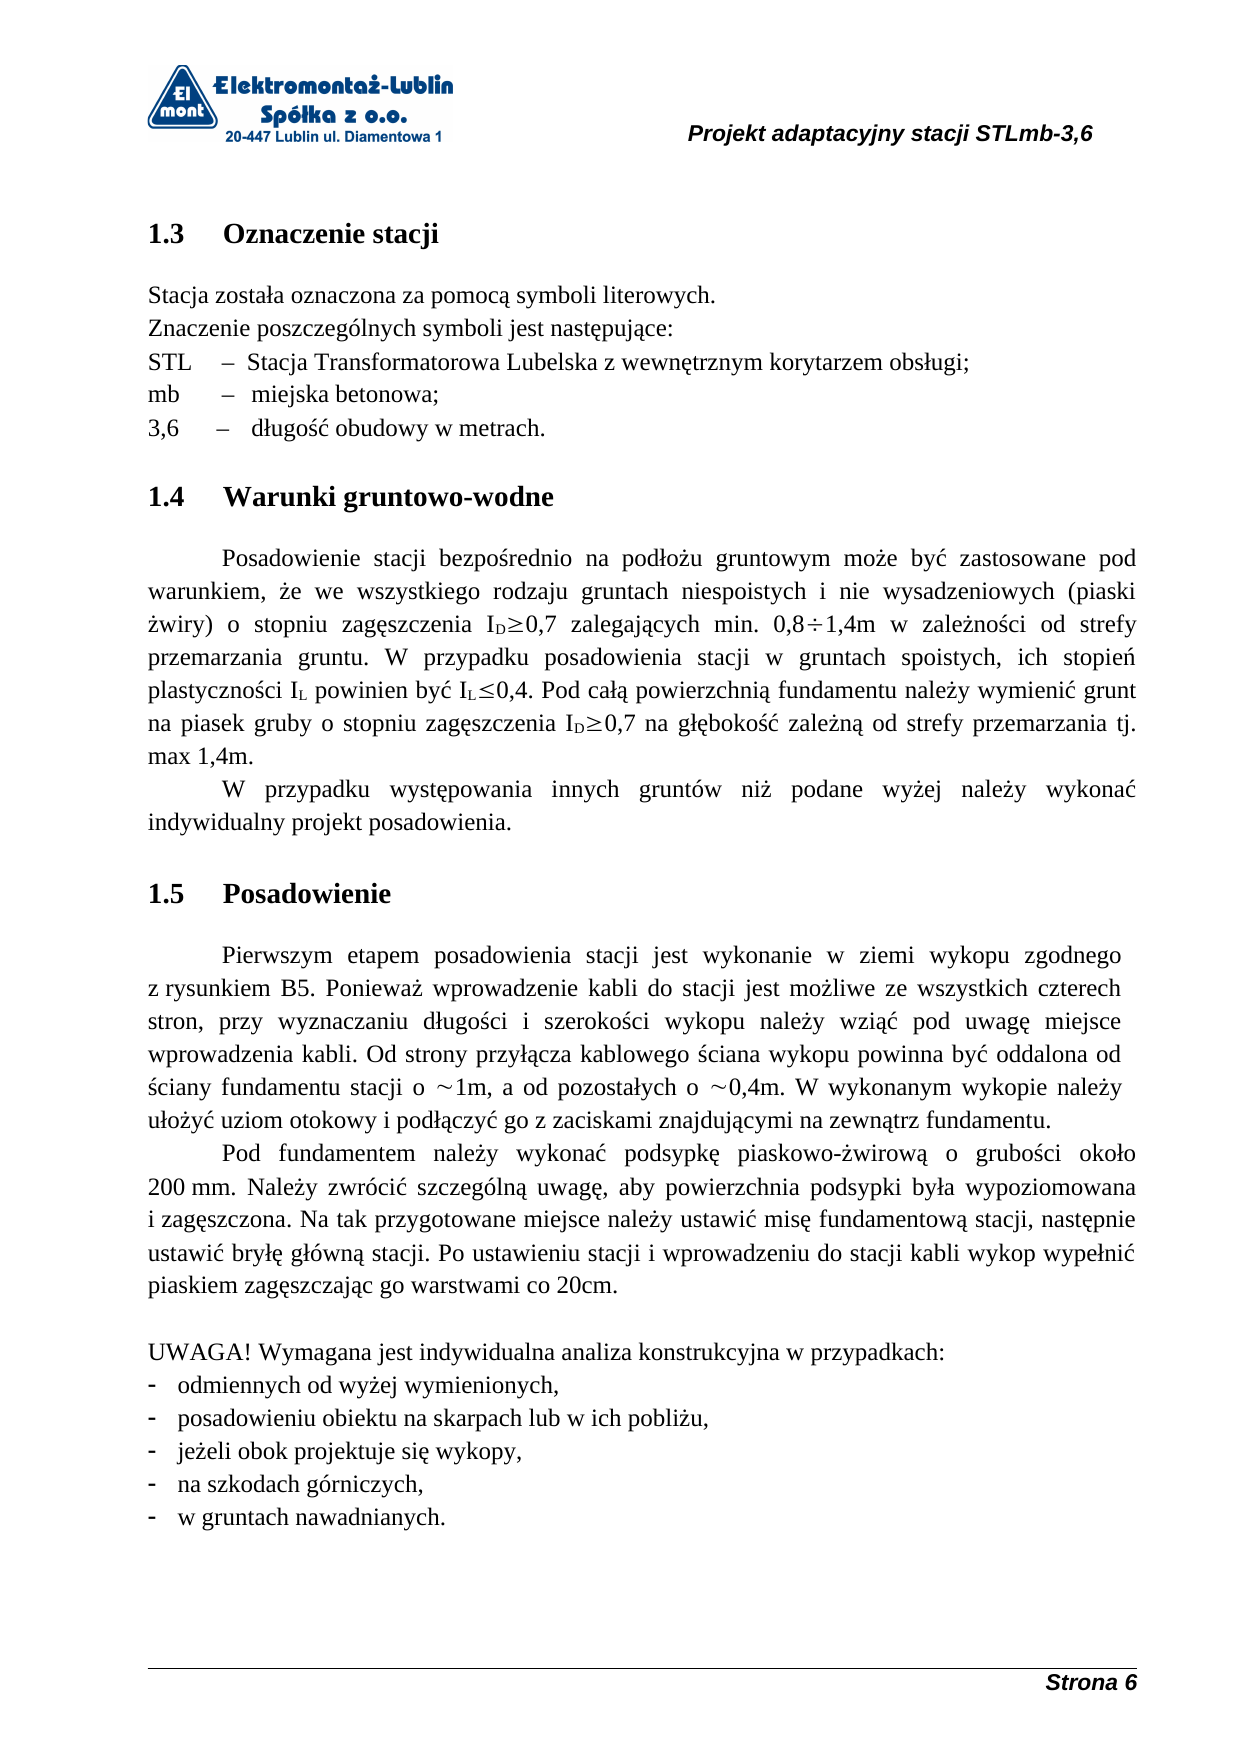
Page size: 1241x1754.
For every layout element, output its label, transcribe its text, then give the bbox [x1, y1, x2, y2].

subtitle Warunki gruntowo-wodne [148, 479, 1122, 512]
text mb – miejska betonowa; [148, 379, 1137, 408]
text Posadowienie stacji bezpośrednio na podłożu gruntowym może być zastosowane pod warunkiem, że we wszystkiego rodzaju gruntach niespoistych i nie wysadzeniowych (piaski żwiry) o stopniu zagęszczenia ID0,7 zalegających min. 0,81,4m w zależności od strefy przemarzania gruntu. W przypadku posadowienia stacji w gruntach spoistych, ich stopień plastyczności IL powinien być IL0,4. Pod całą powierzchnią fundamentu należy wymienić grunt na piasek gruby o stopniu zagęszczenia ID0,7 na głębokość zależną od strefy przemarzania tj. max 1,4m. [148, 543, 1137, 770]
list odmiennych od wyżej wymienionych, [148, 1370, 1122, 1398]
text Stacja została oznaczona za pomocą symboli literowych. Znaczenie poszczególnych symboli jest następujące: [148, 281, 1137, 342]
list w gruntach nawadnianych. [148, 1502, 1122, 1531]
subtitle Posadowienie [148, 876, 1122, 910]
list posadowieniu obiektu na skarpach lub w ich pobliżu, [148, 1403, 1122, 1431]
subtitle Oznaczenie stacji [148, 216, 1122, 250]
list na szkodach górniczych, [148, 1469, 1122, 1497]
text Pierwszym etapem posadowienia stacji jest wykonanie w ziemi wykopu zgodnego z rysunkiem B5. Ponieważ wprowadzenie kabli do stacji jest możliwe ze wszystkich czterech stron, przy wyznaczaniu długości i szerokości wykopu należy wziąć pod uwagę miejsce wprowadzenia kabli. Od strony przyłącza kablowego ściana wykopu powinna być oddalona od ściany fundamentu stacji o 1m, a od pozostałych o 0,4m. W wykonanym wykopie należy ułożyć uziom otokowy i podłączyć go z zaciskami znajdującymi na zewnątrz fundamentu. [148, 940, 1122, 1134]
text 3,6 – długość obudowy w metrach. [148, 413, 1137, 441]
text UWAGA! Wymagana jest indywidualna analiza konstrukcyjna w przypadkach: [148, 1337, 1137, 1365]
text Pod fundamentem należy wykonać podsypkę piaskowo-żwirową o grubości około 200 mm. Należy zwrócić szczególną uwagę, aby powierzchnia podsypki była wypoziomowana i zagęszczona. Na tak przygotowane miejsce należy ustawić misę fundamentową stacji, następnie ustawić bryłę główną stacji. Po ustawieniu stacji i wprowadzeniu do stacji kabli wykop wypełnić piaskiem zagęszczając go warstwami co 20cm. [148, 1138, 1137, 1299]
list jeżeli obok projektuje się wykopy, [148, 1436, 1122, 1464]
picture [147, 65, 453, 142]
text STL – Stacja Transformatorowa Lubelska z wewnętrznym korytarzem obsługi; [148, 347, 1137, 375]
text W przypadku występowania innych gruntów niż podane wyżej należy wykonać indywidualny projekt posadowienia. [148, 774, 1137, 836]
